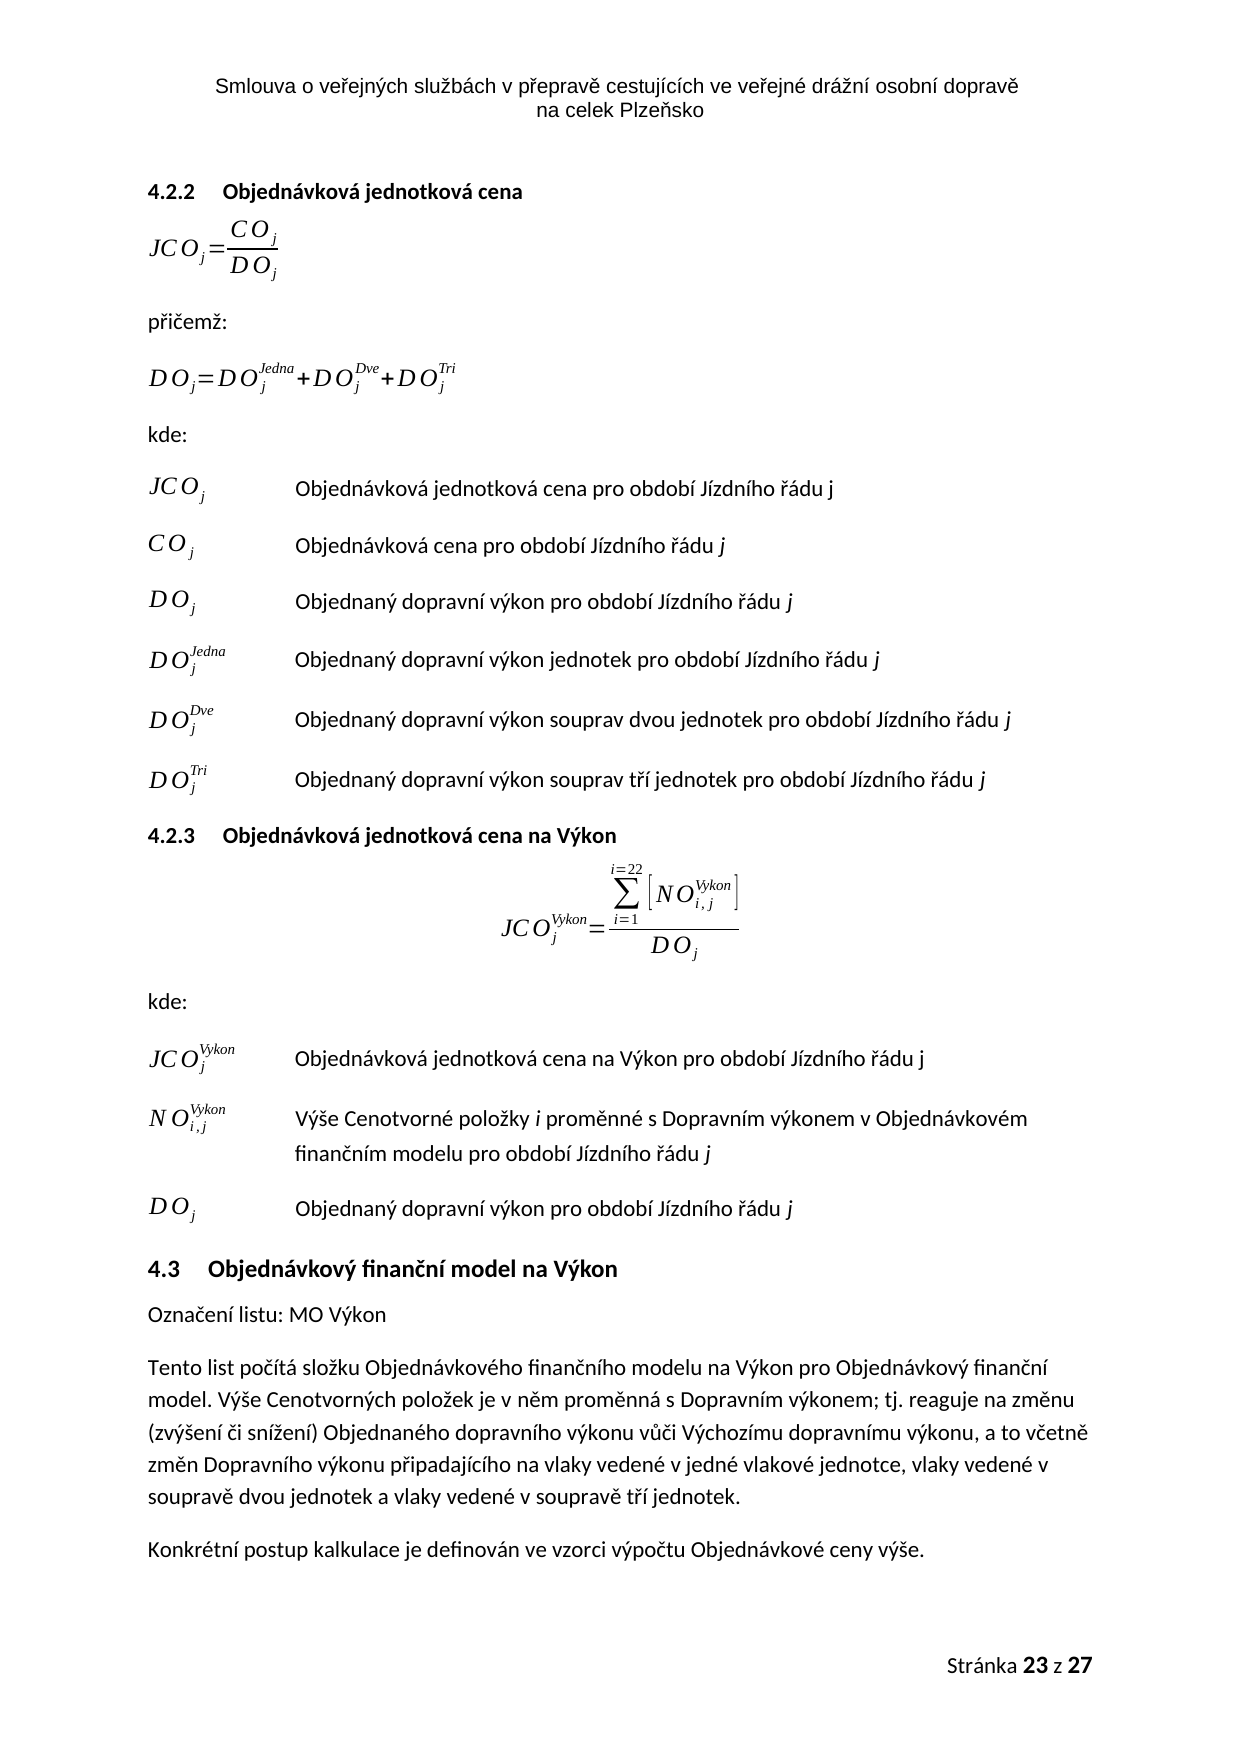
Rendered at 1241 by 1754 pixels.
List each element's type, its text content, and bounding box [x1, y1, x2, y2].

text Objednaný dopravní výkon jednotek pro období Jízdního řádu j [148, 642, 1092, 677]
text Objednávková jednotková cena pro období Jízdního řádu j [148, 473, 1092, 504]
text kde: [148, 987, 1092, 1015]
text přičemž: [148, 307, 1092, 335]
text Objednávková jednotková cena na Výkon pro období Jízdního řádu j [148, 1040, 1092, 1075]
subtitle Objednávková jednotková cena [148, 177, 1092, 205]
text kde: [148, 420, 1092, 448]
text Výše Cenotvorné položky i proměnné s Dopravním výkonem v Objednávkovém finančním modelu pro období Jízdního řádu j [148, 1100, 1092, 1167]
text Objednaný dopravní výkon pro období Jízdního řádu j [148, 586, 1092, 617]
text Tento list počítá složku Objednávkového finančního modelu na Výkon pro Objednávkový finanční model. Výše Cenotvorných položek je v něm proměnná s Dopravním výkonem; tj. reaguje na změnu (zvýšení či snížení) Objednaného dopravního výkonu vůči Výchozímu dopravnímu výkonu, a to včetně změn Dopravního výkonu připadajícího na vlaky vedené v jedné vlakové jednotce, vlaky vedené v soupravě dvou jednotek a vlaky vedené v soupravě tří jednotek. [148, 1353, 1092, 1510]
text Objednaný dopravní výkon souprav dvou jednotek pro období Jízdního řádu j [148, 702, 1092, 737]
subtitle Objednávková jednotková cena na Výkon [148, 822, 1092, 850]
text Objednaný dopravní výkon pro období Jízdního řádu j [148, 1192, 1092, 1224]
text Objednávková cena pro období Jízdního řádu j [148, 529, 1092, 561]
subtitle Objednávkový finanční model na Výkon [148, 1253, 1092, 1283]
text Objednaný dopravní výkon souprav tří jednotek pro období Jízdního řádu j [148, 762, 1092, 797]
text Konkrétní postup kalkulace je definován ve vzorci výpočtu Objednávkové ceny výše. [148, 1535, 1092, 1563]
text Označení listu: MO Výkon [148, 1300, 1092, 1328]
